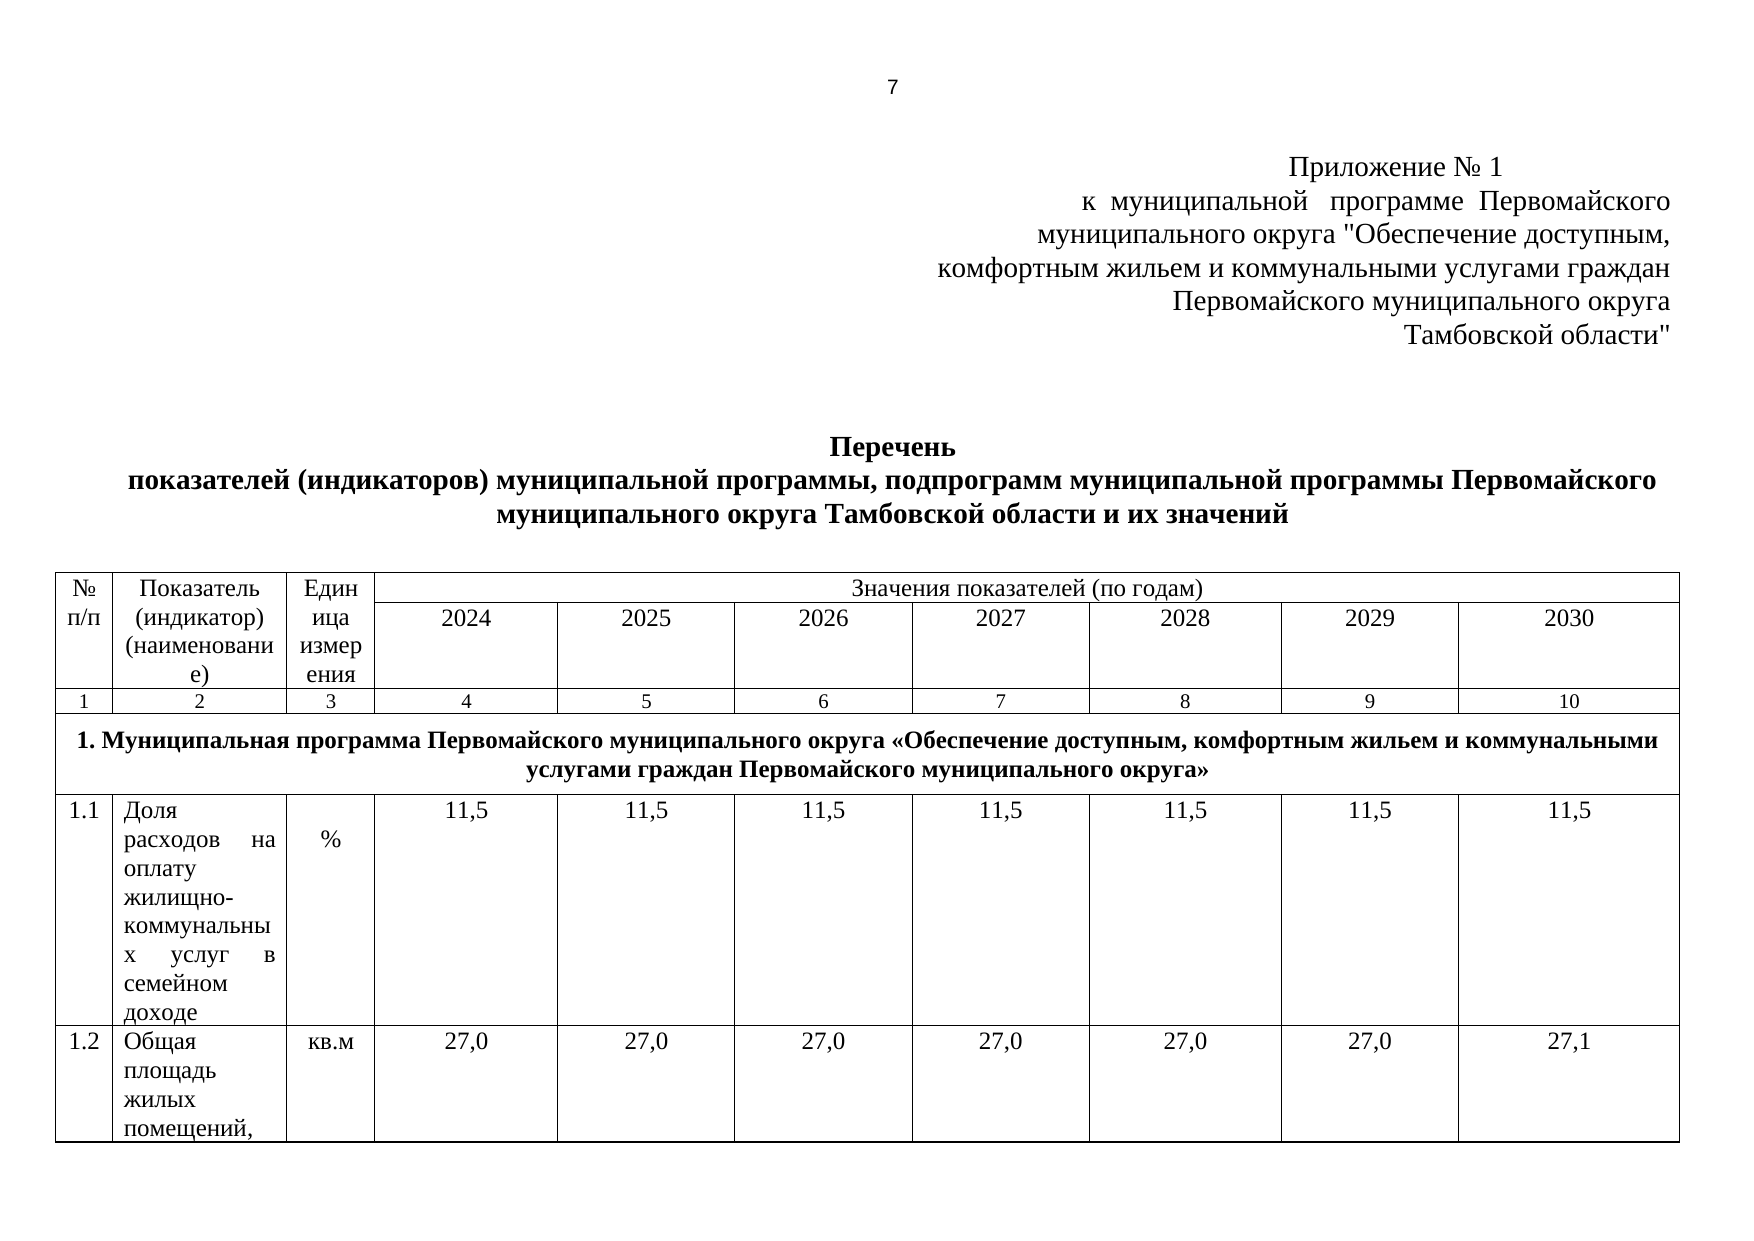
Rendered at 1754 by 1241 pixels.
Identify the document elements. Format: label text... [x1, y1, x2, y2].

table_cell 2024 [375, 603, 557, 688]
table_header № п/п [56, 573, 112, 688]
table_cell 27,0 [913, 1026, 1089, 1141]
text Приложение № 1 [114, 149, 1671, 183]
table_cell 27,0 [1282, 1026, 1458, 1141]
table_cell 2030 [1459, 603, 1679, 688]
table_cell 1 [56, 689, 112, 713]
table_cell 8 [1090, 689, 1281, 713]
table_cell 7 [913, 689, 1089, 713]
table_cell кв.м [287, 1026, 374, 1141]
table_header Показатель (индикатор) (наименование) [113, 573, 286, 688]
table_cell 2028 [1090, 603, 1281, 688]
table_cell 1.2 [56, 1026, 112, 1141]
table_cell 27,0 [558, 1026, 734, 1141]
table_cell 11,5 [735, 795, 912, 1025]
table_cell 11,5 [913, 795, 1089, 1025]
table_cell 27,0 [735, 1026, 912, 1141]
table_cell 11,5 [1282, 795, 1458, 1025]
table_cell 9 [1282, 689, 1458, 713]
table_cell Доля расходов на оплату жилищно-коммунальных услуг в семейном доходе [113, 795, 286, 1025]
text к муниципальной программе Первомайского муниципального округа "Обеспечение доступным, [114, 183, 1671, 250]
table_cell 2025 [558, 603, 734, 688]
text Первомайского муниципального округа Тамбовской области" [114, 283, 1671, 351]
table_cell 2027 [913, 603, 1089, 688]
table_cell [113, 1026, 286, 1141]
table_cell 3 [287, 689, 374, 713]
table_cell 27,0 [375, 1026, 557, 1141]
table_header Единица измерения [287, 573, 374, 688]
table_cell 27,1 [1459, 1026, 1679, 1141]
table_cell 11,5 [1090, 795, 1281, 1025]
table_cell 11,5 [1459, 795, 1679, 1025]
table_cell 10 [1459, 689, 1679, 713]
table_cell 6 [735, 689, 912, 713]
table_cell 2029 [1282, 603, 1458, 688]
table_cell 1.1 [56, 795, 112, 1025]
table_cell 11,5 [375, 795, 557, 1025]
table_cell 4 [375, 689, 557, 713]
text комфортным жильем и коммунальными услугами граждан [114, 250, 1671, 283]
table_cell 27,0 [1090, 1026, 1281, 1141]
table_cell 2 [113, 689, 286, 713]
subtitle Перечень показателей (индикаторов) муниципальной программы, подпрограмм муниципальной программы Первомайского муниципального округа Тамбовской области и их значений [114, 429, 1671, 529]
table_cell 11,5 [558, 795, 734, 1025]
table_cell 5 [558, 689, 734, 713]
table_cell % [287, 795, 374, 1025]
table_cell 1. Муниципальная программа Первомайского муниципального округа «Обеспечение доступным, комфортным жильем и коммунальными услугами граждан Первомайского муниципального округа» [56, 714, 1679, 794]
table_cell 2026 [735, 603, 912, 688]
table_header Значения показателей (по годам) [375, 573, 1679, 602]
